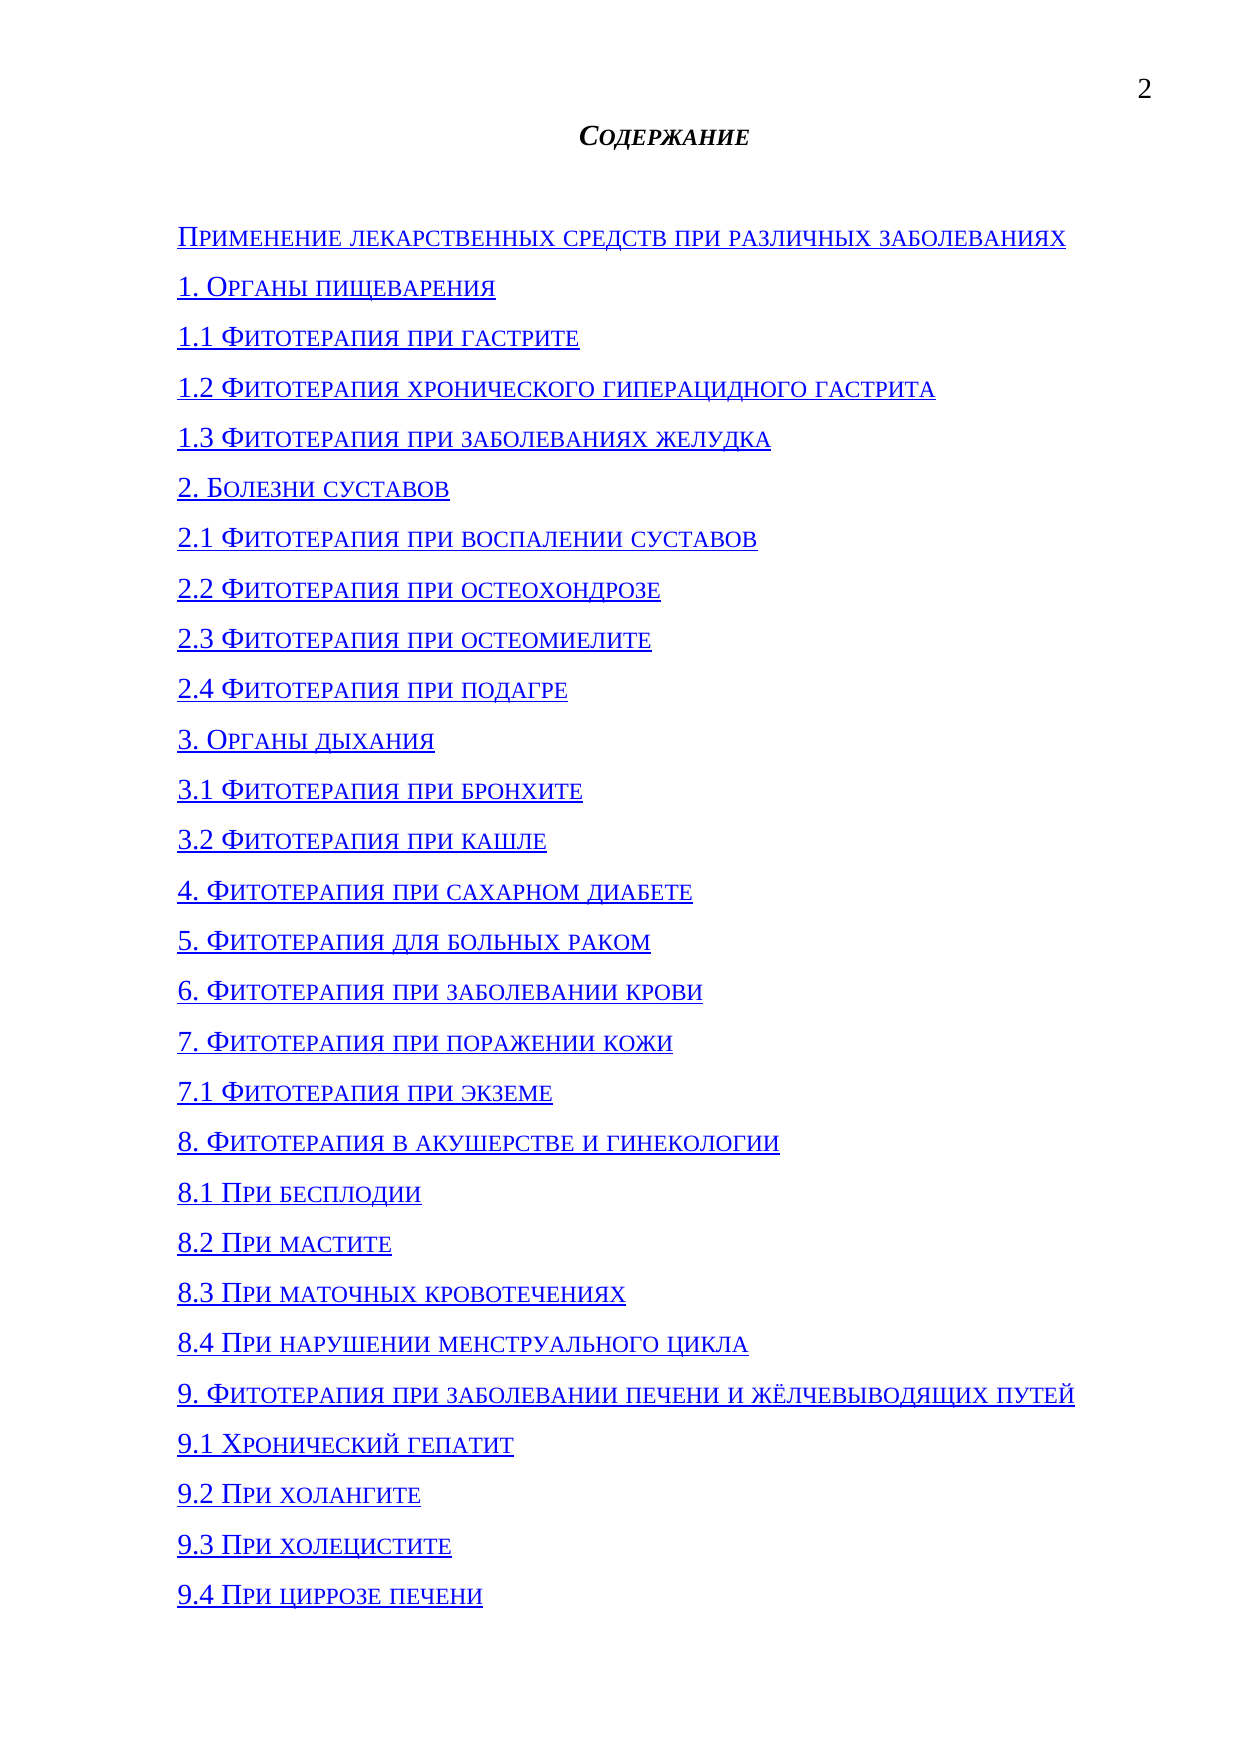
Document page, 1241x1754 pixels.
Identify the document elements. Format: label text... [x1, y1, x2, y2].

text 7. Фитотерапия при поражении кожи [177, 1024, 1152, 1057]
text 8.4 При нарушении менструального цикла [177, 1326, 1152, 1359]
text 8.3 При маточных кровотечениях [177, 1275, 1152, 1309]
text 9.1 Хронический гепатит [177, 1426, 1152, 1460]
text 2. Болезни суставов [177, 470, 1152, 504]
text 2.3 Фитотерапия при остеомиелите [177, 621, 1152, 655]
text 1. Органы пищеварения [177, 269, 1152, 303]
text 1.2 Фитотерапия хронического гиперацидного гастрита [177, 370, 1152, 403]
text 2.4 Фитотерапия при подагре [177, 672, 1152, 705]
text 9.3 При холецистите [177, 1527, 1152, 1560]
text 9.4 При циррозе печени [177, 1577, 1152, 1611]
text 1.3 Фитотерапия при заболеваниях желудка [177, 420, 1152, 453]
text 8. Фитотерапия в акушерстве и гинекологии [177, 1124, 1152, 1158]
text 6. Фитотерапия при заболевании крови [177, 973, 1152, 1007]
text 9.2 При холангите [177, 1477, 1152, 1510]
text 7.1 Фитотерапия при экземе [177, 1074, 1152, 1108]
text 2.2 Фитотерапия при остеохондрозе [177, 571, 1152, 604]
text 3.2 Фитотерапия при кашле [177, 822, 1152, 856]
text Применение лекарственных средств при различных заболеваниях [177, 219, 1152, 252]
text 4. Фитотерапия при сахарном диабете [177, 873, 1152, 906]
text 3. Органы дыхания [177, 722, 1152, 755]
text 5. Фитотерапия для больных раком [177, 923, 1152, 957]
text 8.2 При мастите [177, 1225, 1152, 1258]
text Содержание [177, 118, 1152, 152]
text 8.1 При бесплодии [177, 1175, 1152, 1208]
text 2.1 Фитотерапия при воспалении суставов [177, 521, 1152, 554]
text 1.1 Фитотерапия при гастрите [177, 319, 1152, 353]
text 9. Фитотерапия при заболевании печени и жёлчевыводящих путей [177, 1376, 1152, 1409]
text 3.1 Фитотерапия при бронхите [177, 772, 1152, 806]
